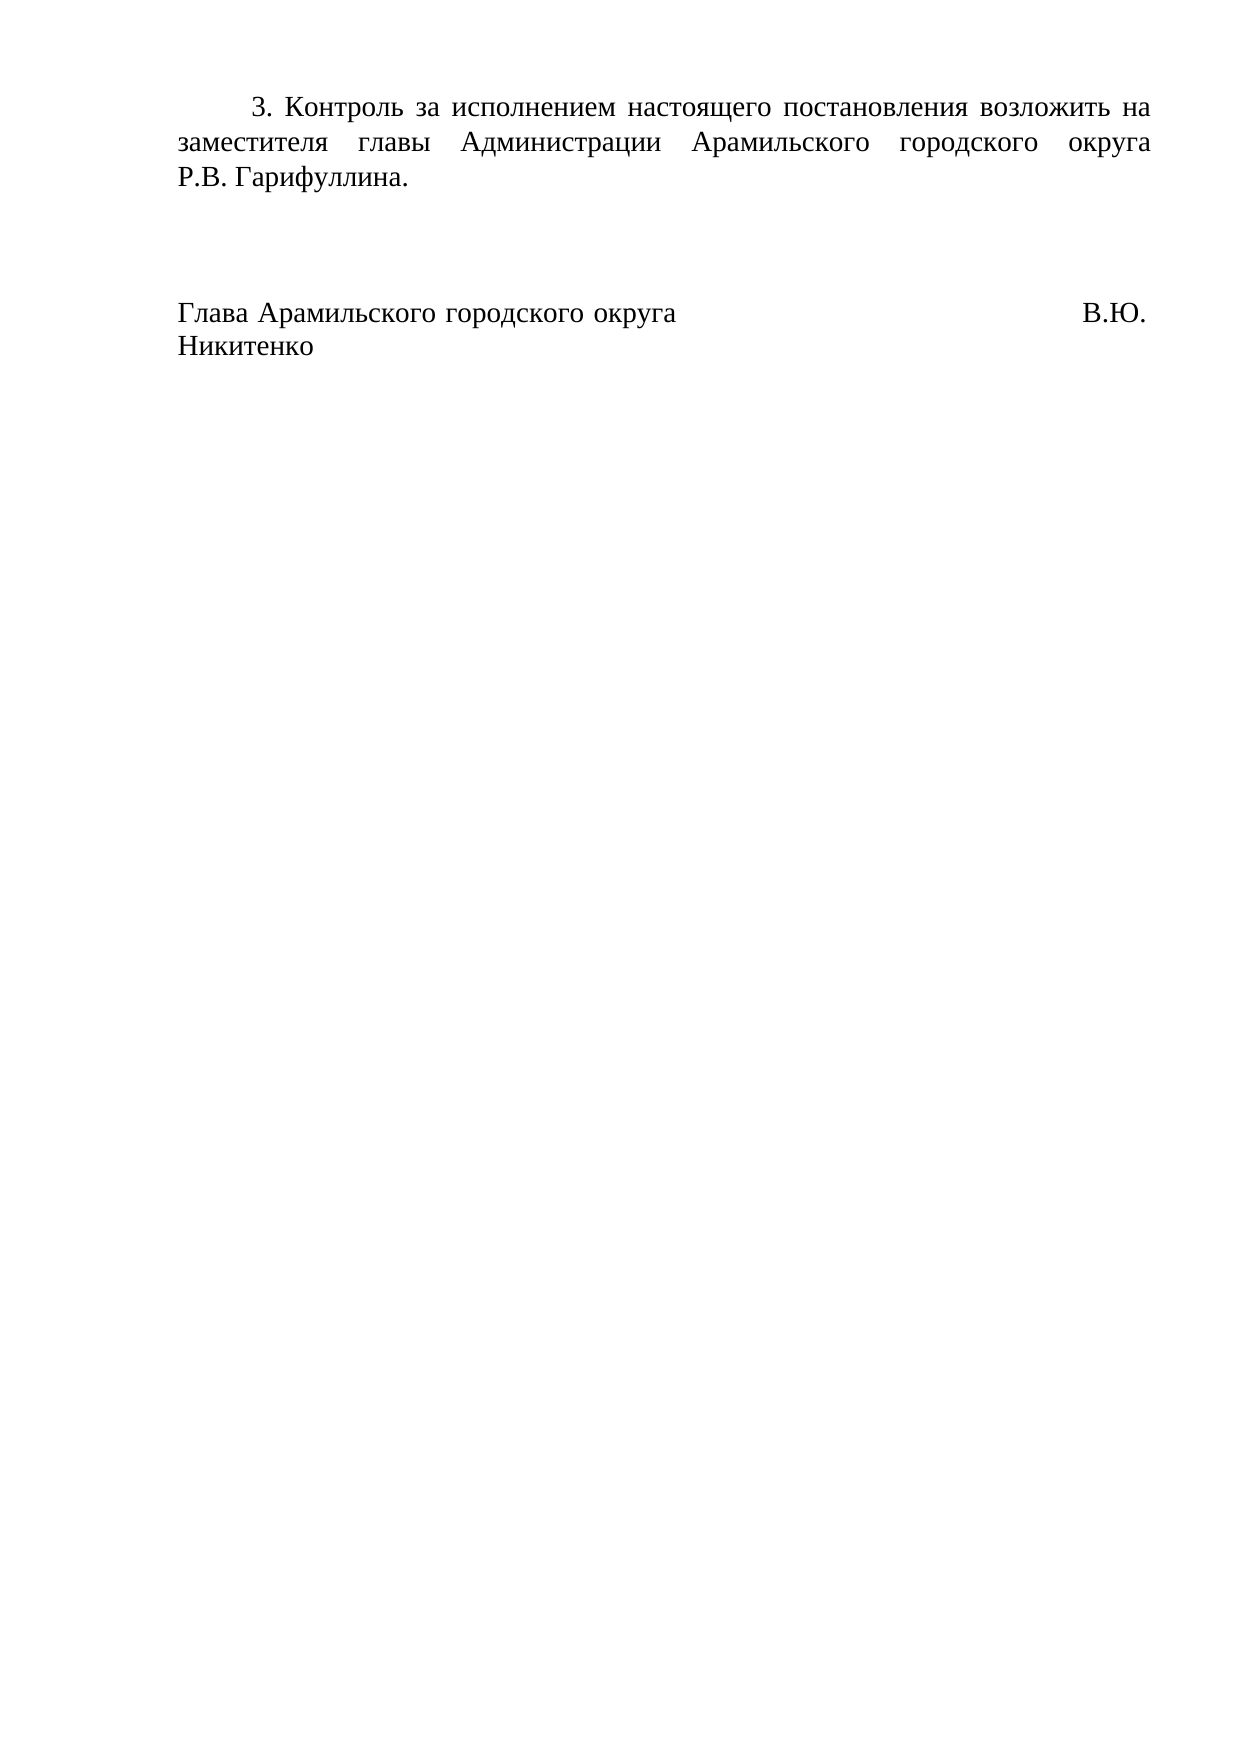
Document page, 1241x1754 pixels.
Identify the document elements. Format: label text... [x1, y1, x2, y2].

text Глава Арамильского городского округа В.Ю. Никитенко [177, 295, 1152, 362]
text 3. Контроль за исполнением настоящего постановления возложить на заместителя главы Администрации Арамильского городского округа Р.В. Гарифуллина. [177, 89, 1152, 193]
